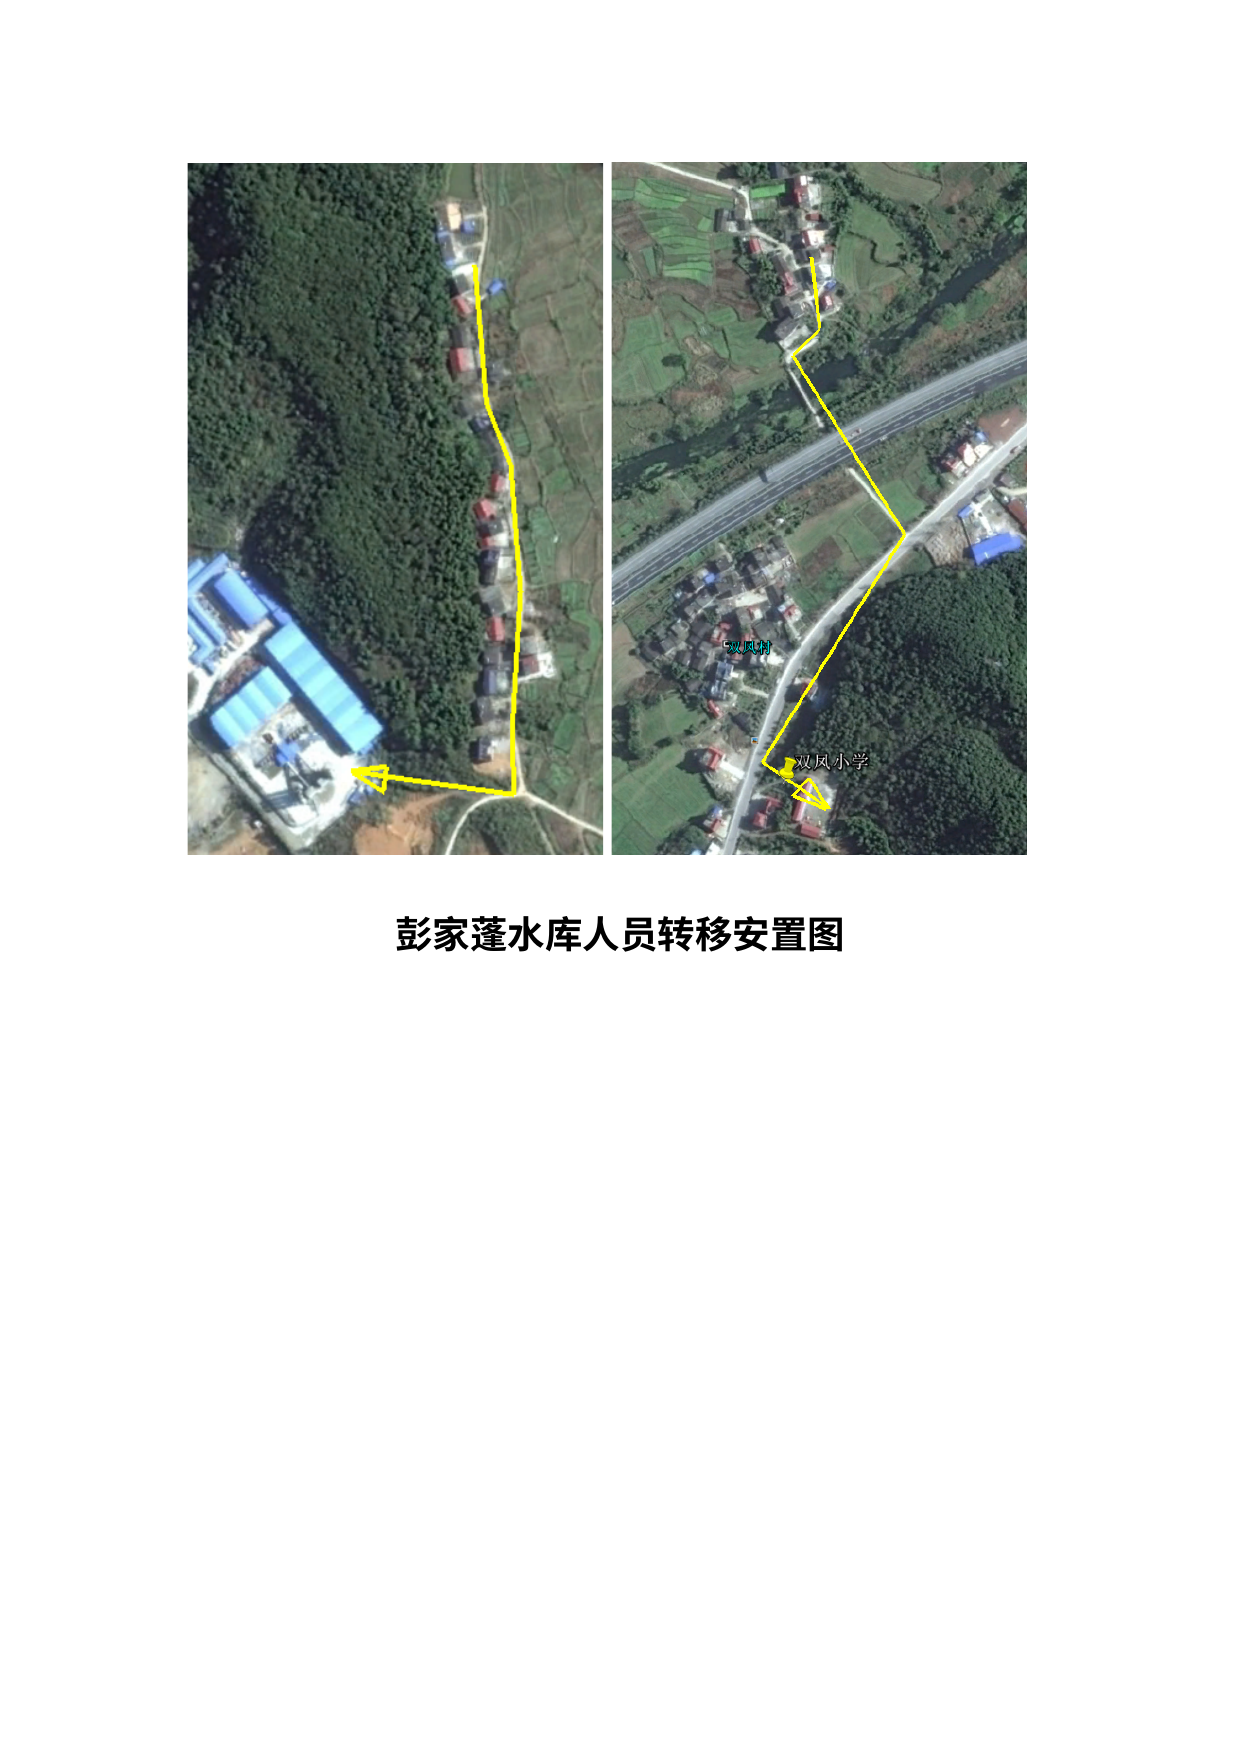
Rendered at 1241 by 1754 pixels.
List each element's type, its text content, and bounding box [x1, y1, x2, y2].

picture [611, 162, 1027, 855]
picture [187, 163, 604, 855]
text 彭家蓬水库人员转移安置图 [187, 900, 1053, 965]
